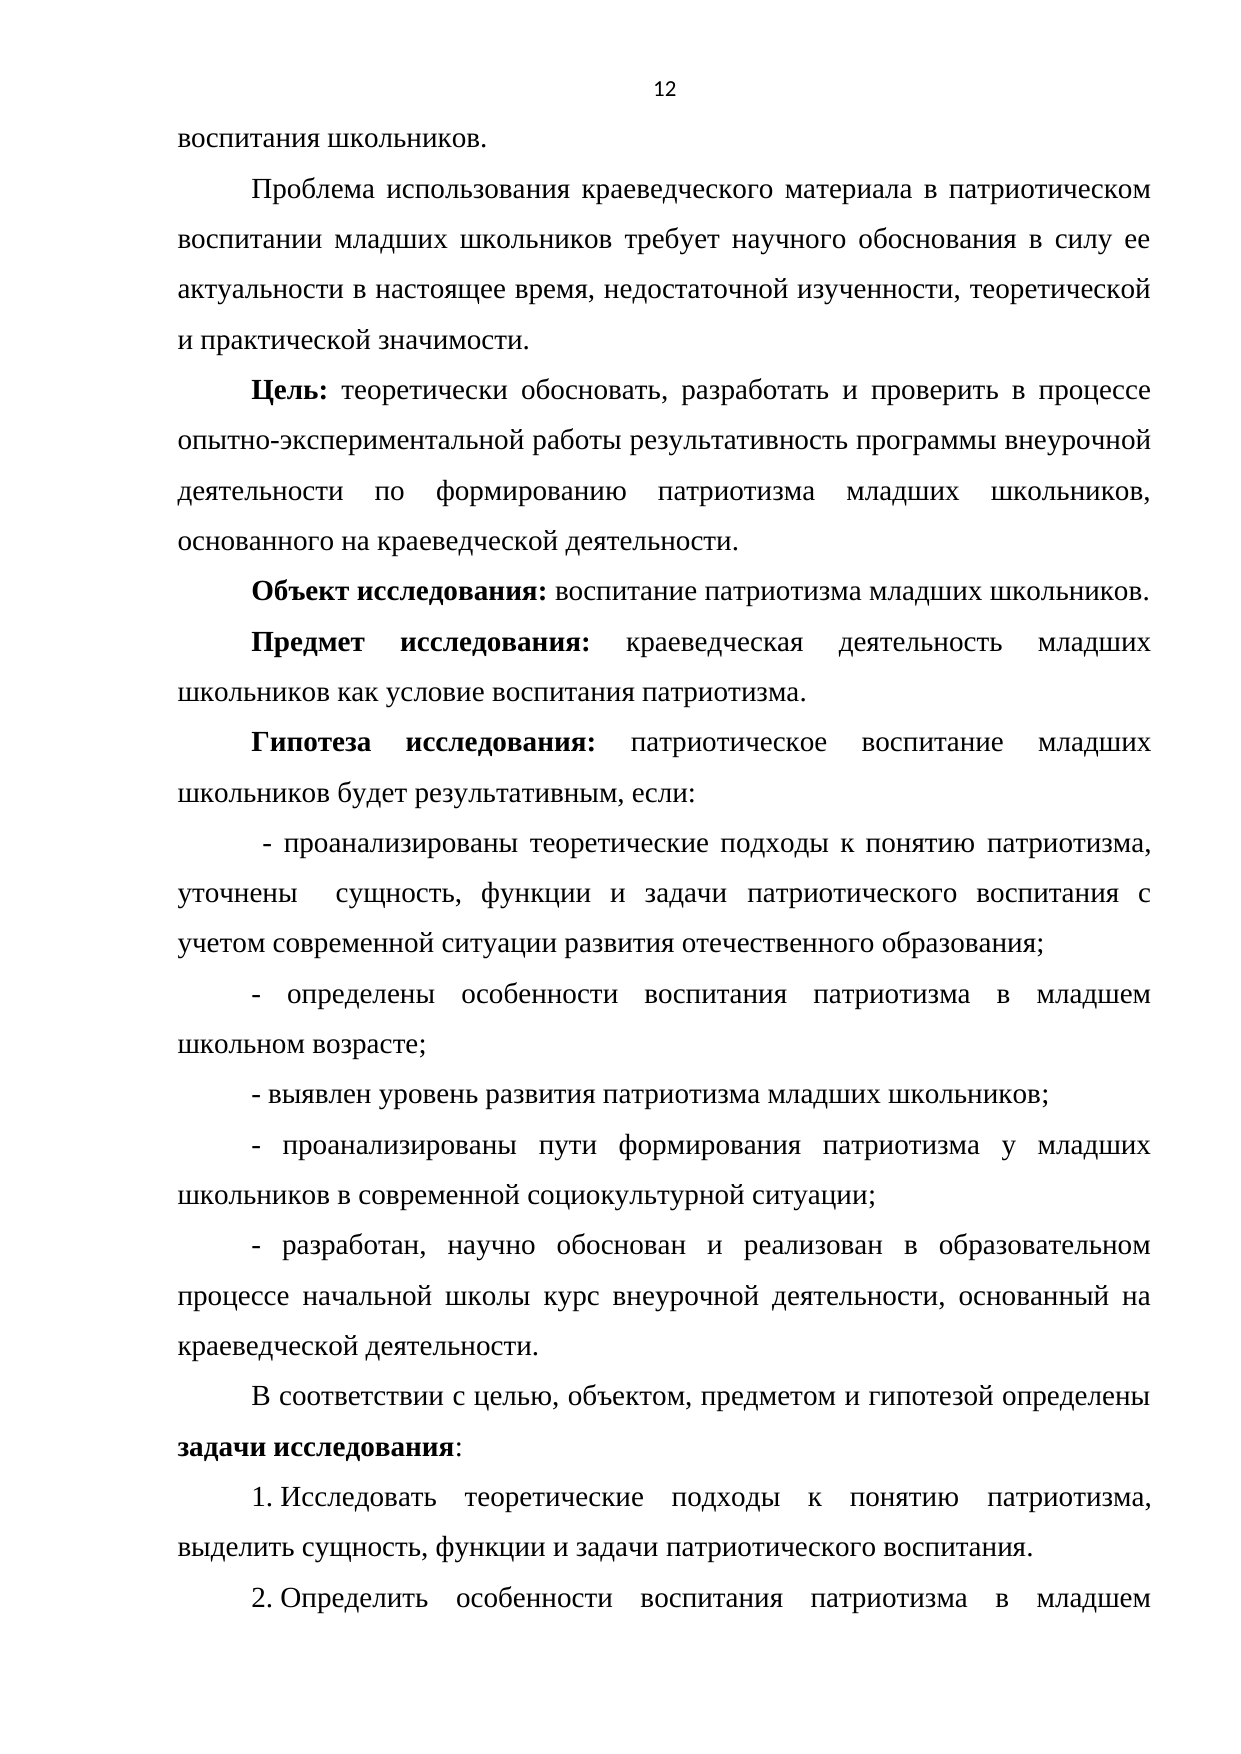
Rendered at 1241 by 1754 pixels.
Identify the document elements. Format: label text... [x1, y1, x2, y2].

text В соответствии с целью, объектом, предметом и гипотезой определены задачи исследования: [177, 1378, 1152, 1462]
text Гипотеза исследования: патриотическое воспитание младших школьников будет результативным, если: [177, 724, 1152, 808]
text Объект исследования: воспитание патриотизма младших школьников. [177, 573, 1152, 607]
list Исследовать теоретические подходы к понятию патриотизма, выделить сущность, функции и задачи патриотического воспитания. [177, 1479, 1152, 1563]
text Цель: теоретически обосновать, разработать и проверить в процессе опытно-экспериментальной работы результативность программы внеурочной деятельности по формированию патриотизма младших школьников, основанного на краеведческой деятельности. [177, 372, 1152, 557]
text - выявлен уровень развития патриотизма младших школьников; [177, 1077, 1152, 1110]
text - определены особенности воспитания патриотизма в младшем школьном возрасте; [177, 976, 1152, 1060]
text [177, 121, 1152, 154]
text Предмет исследования: краеведческая деятельность младших школьников как условие воспитания патриотизма. [177, 624, 1152, 708]
text Проблема использования краеведческого материала в патриотическом воспитании младших школьников требует научного обоснования в силу ее актуальности в настоящее время, недостаточной изученности, теоретической и практической значимости. [177, 171, 1152, 355]
text - разработан, научно обоснован и реализован в образовательном процессе начальной школы курс внеурочной деятельности, основанный на краеведческой деятельности. [177, 1227, 1152, 1362]
text - проанализированы теоретические подходы к понятию патриотизма, уточнены сущность, функции и задачи патриотического воспитания с учетом современной ситуации развития отечественного образования; [177, 825, 1152, 959]
text - проанализированы пути формирования патриотизма у младших школьников в современной социокультурной ситуации; [177, 1127, 1152, 1211]
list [177, 1580, 1152, 1613]
